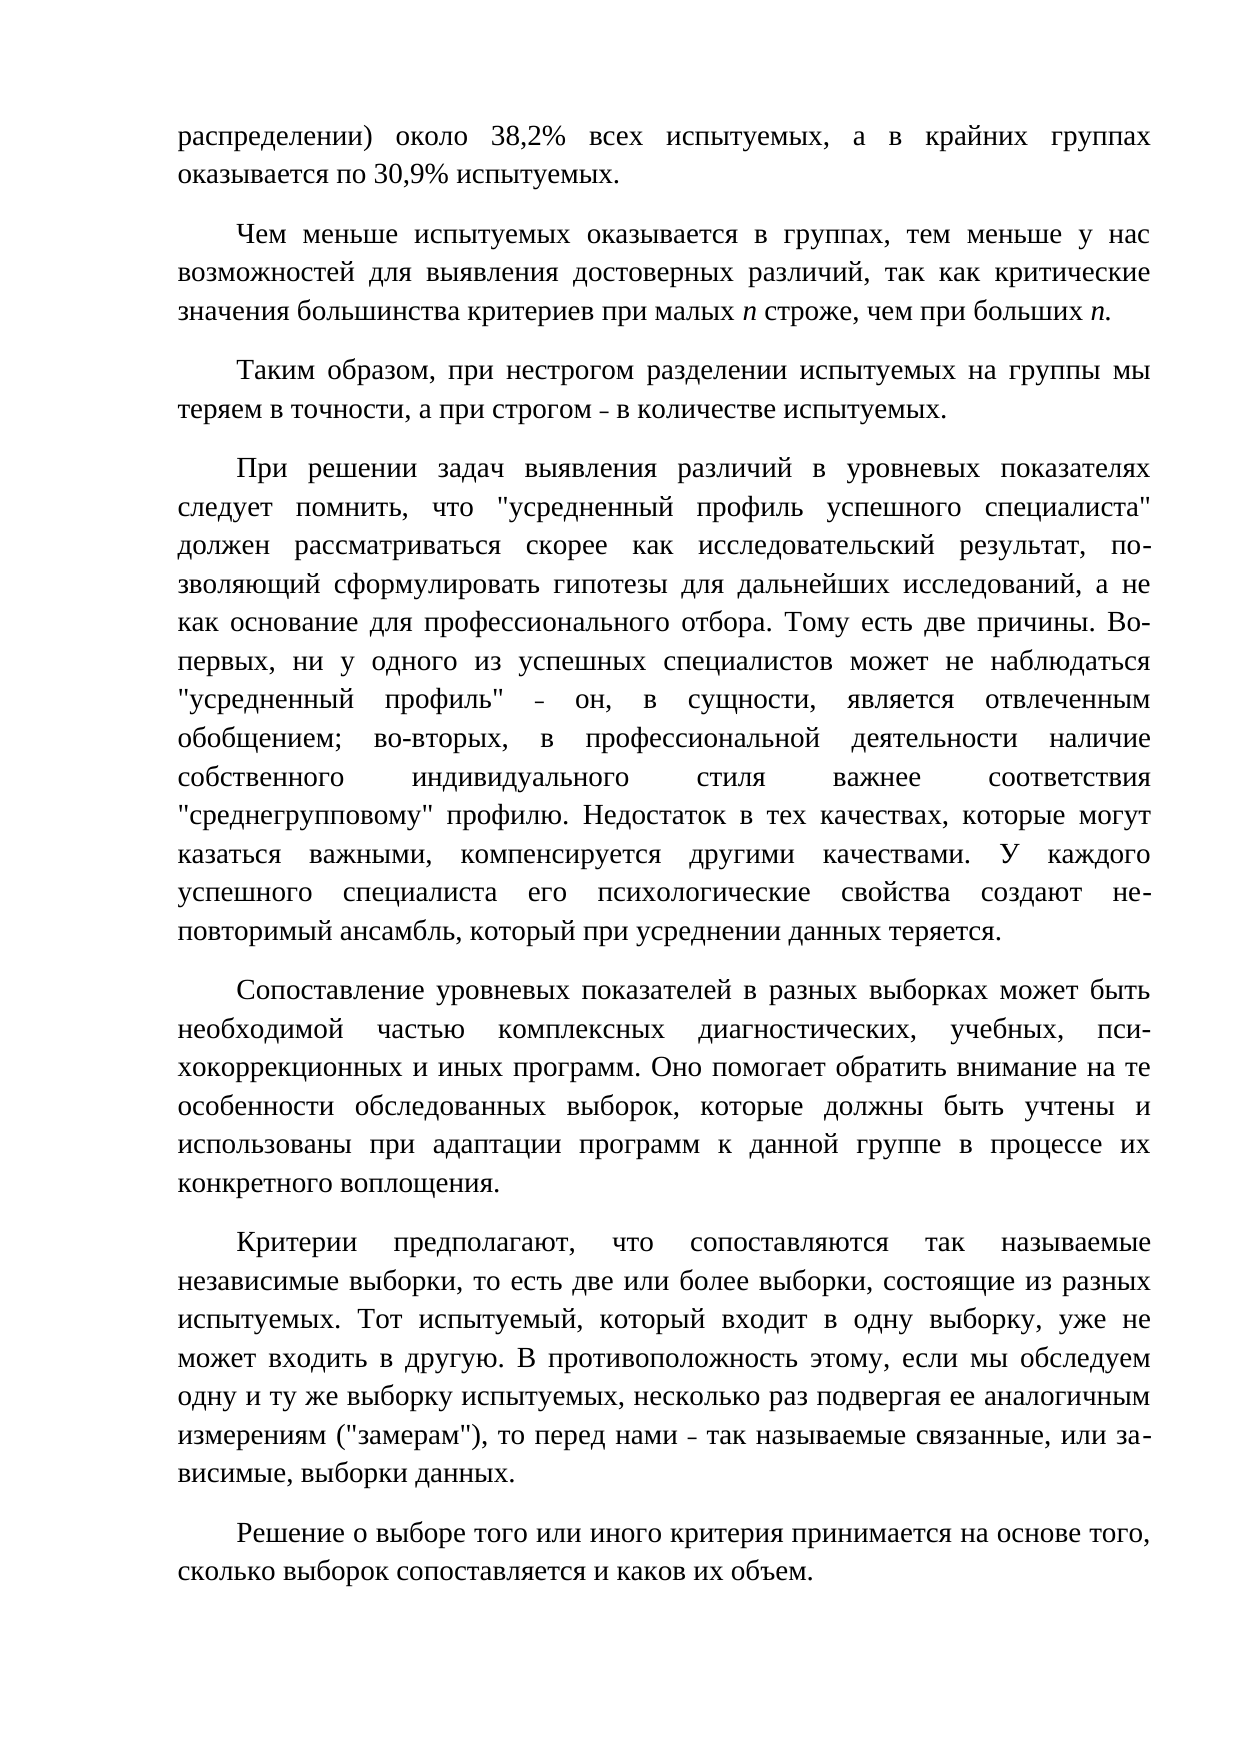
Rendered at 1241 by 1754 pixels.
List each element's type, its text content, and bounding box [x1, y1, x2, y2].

text Решение о выборе того или иного критерия принимается на основе того, сколько выборок сопоставляется и каков их объем. [177, 1515, 1152, 1587]
text Сопоставление уровневых показателей в разных выборках может быть необходимой частью комплексных диагностических, учебных, пси-хокоррекционных и иных программ. Оно помогает обратить внимание на те особенности обследованных выборок, которые должны быть учтены и использованы при адаптации программ к данной группе в процессе их конкретного воплощения. [177, 972, 1152, 1198]
text При решении задач выявления различий в уровневых показателях следует помнить, что "усредненный профиль успешного специалиста" должен рассматриваться скорее как исследовательский результат, позволяющий сформулировать гипотезы для дальнейших исследований, а не как основание для профессионального отбора. Тому есть две причины. Во-первых, ни у одного из успешных специалистов может не наблюдаться "усредненный профиль" ˗ он, в сущности, является отвлеченным обобщением; во-вторых, в профессиональной деятельности наличие собственного индивидуального стиля важнее соответствия "среднегрупповому" профилю. Недостаток в тех качествах, которые могут казаться важными, компенсируется другими качествами. У каждого успешного специалиста его психологические свойства создают неповторимый ансамбль, который при усреднении данных теряется. [177, 450, 1152, 946]
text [177, 118, 1152, 190]
text Чем меньше испытуемых оказывается в группах, тем меньше у нас возможностей для выявления достоверных различий, так как критические значения большинства критериев при малых п строже, чем при больших п. [177, 216, 1152, 327]
text Таким образом, при нестрогом разделении испытуемых на группы мы теряем в точности, а при строгом ˗ в количестве испытуемых. [177, 352, 1152, 424]
text Критерии предполагают, что сопоставляются так называемые независимые выборки, то есть две или более выборки, состоящие из разных испытуемых. Тот испытуемый, который входит в одну выборку, уже не может входить в другую. В противоположность этому, если мы обследуем одну и ту же выборку испытуемых, несколько раз подвергая ее аналогичным измерениям ("замерам"), то перед нами ˗ так называемые связанные, или зависимые, выборки данных. [177, 1224, 1152, 1489]
